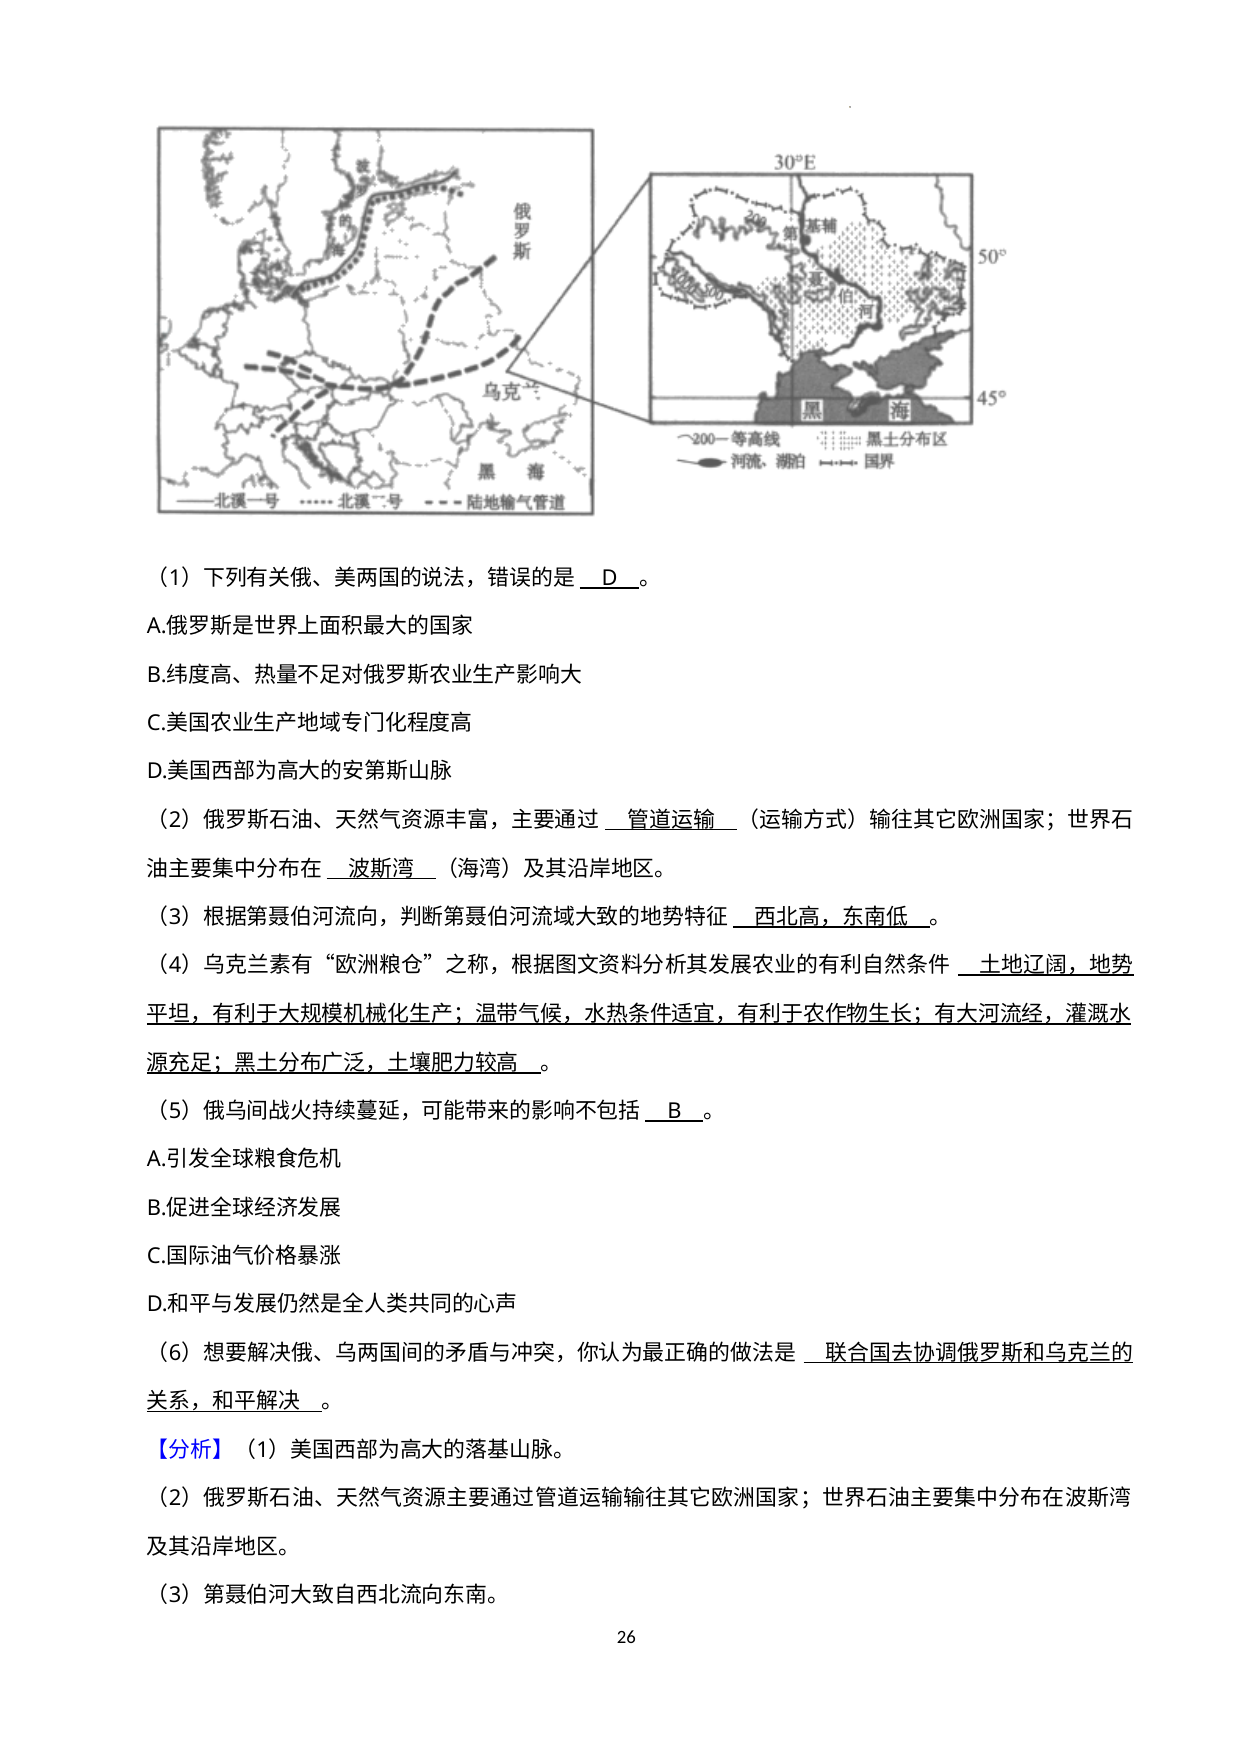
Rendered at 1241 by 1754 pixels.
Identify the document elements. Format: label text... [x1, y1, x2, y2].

text B.纬度高、热量不足对俄罗斯农业生产影响大 [147, 656, 1134, 689]
text C.美国农业生产地域专门化程度高 [147, 705, 1134, 737]
text （3）根据第聂伯河流向，判断第聂伯河流域大致的地势特征 西北高，东南低 。 [147, 898, 1134, 931]
text D.美国西部为高大的安第斯山脉 [147, 753, 1134, 786]
text B.促进全球经济发展 [147, 1189, 1134, 1222]
text （1）下列有关俄、美两国的说法，错误的是 D 。 [147, 560, 1134, 592]
text D.和平与发展仍然是全人类共同的心声 [147, 1286, 1134, 1318]
text （2）俄罗斯石油、天然气资源主要通过管道运输输往其它欧洲国家；世界石油主要集中分布在波斯湾及其沿岸地区。 [147, 1480, 1134, 1561]
text 【分析】（1）美国西部为高大的落基山脉。 [147, 1431, 1134, 1464]
text C.国际油气价格暴涨 [147, 1238, 1134, 1270]
text （2）俄罗斯石油、天然气资源丰富，主要通过 管道运输 （运输方式）输往其它欧洲国家；世界石油主要集中分布在 波斯湾 （海湾）及其沿岸地区。 [147, 801, 1134, 883]
text （3）第聂伯河大致自西北流向东南。 [147, 1577, 1134, 1609]
text A.俄罗斯是世界上面积最大的国家 [147, 608, 1134, 641]
text （6）想要解决俄、乌两国间的矛盾与冲突，你认为最正确的做法是 联合国去协调俄罗斯和乌克兰的关系，和平解决 。 [147, 1334, 1134, 1416]
text （4）乌克兰素有“欧洲粮仓”之称，根据图文资料分析其发展农业的有利自然条件 土地辽阔，地势平坦，有利于大规模机械化生产；温带气候，水热条件适宜，有利于农作物生长；有大河流经，灌溉水源充足；黑土分布广泛，土壤肥力较高 。 [147, 947, 1134, 1077]
picture [146, 123, 1008, 518]
text A.引发全球粮食危机 [147, 1141, 1134, 1173]
text （5）俄乌间战火持续蔓延，可能带来的影响不包括 B 。 [147, 1093, 1134, 1125]
